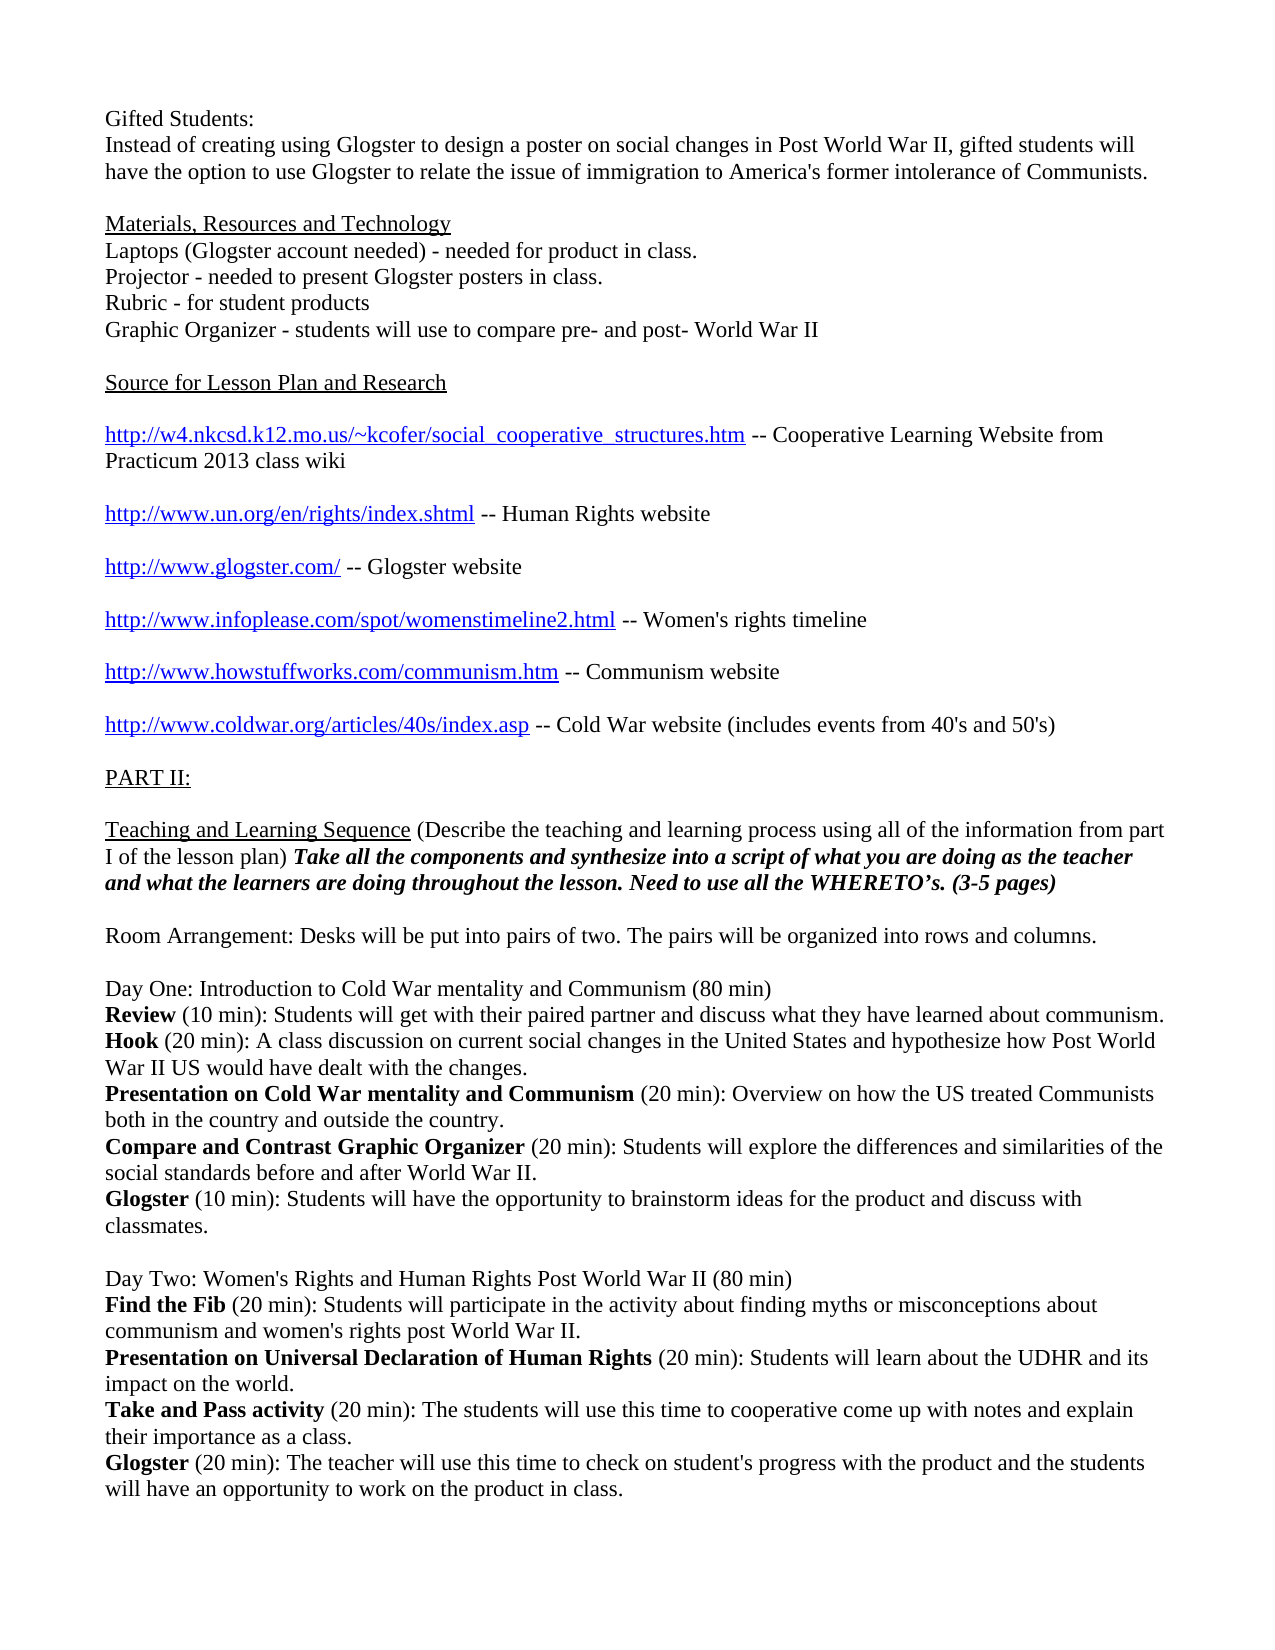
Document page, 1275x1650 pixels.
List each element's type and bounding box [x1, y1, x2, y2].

text [105, 105, 1170, 1528]
